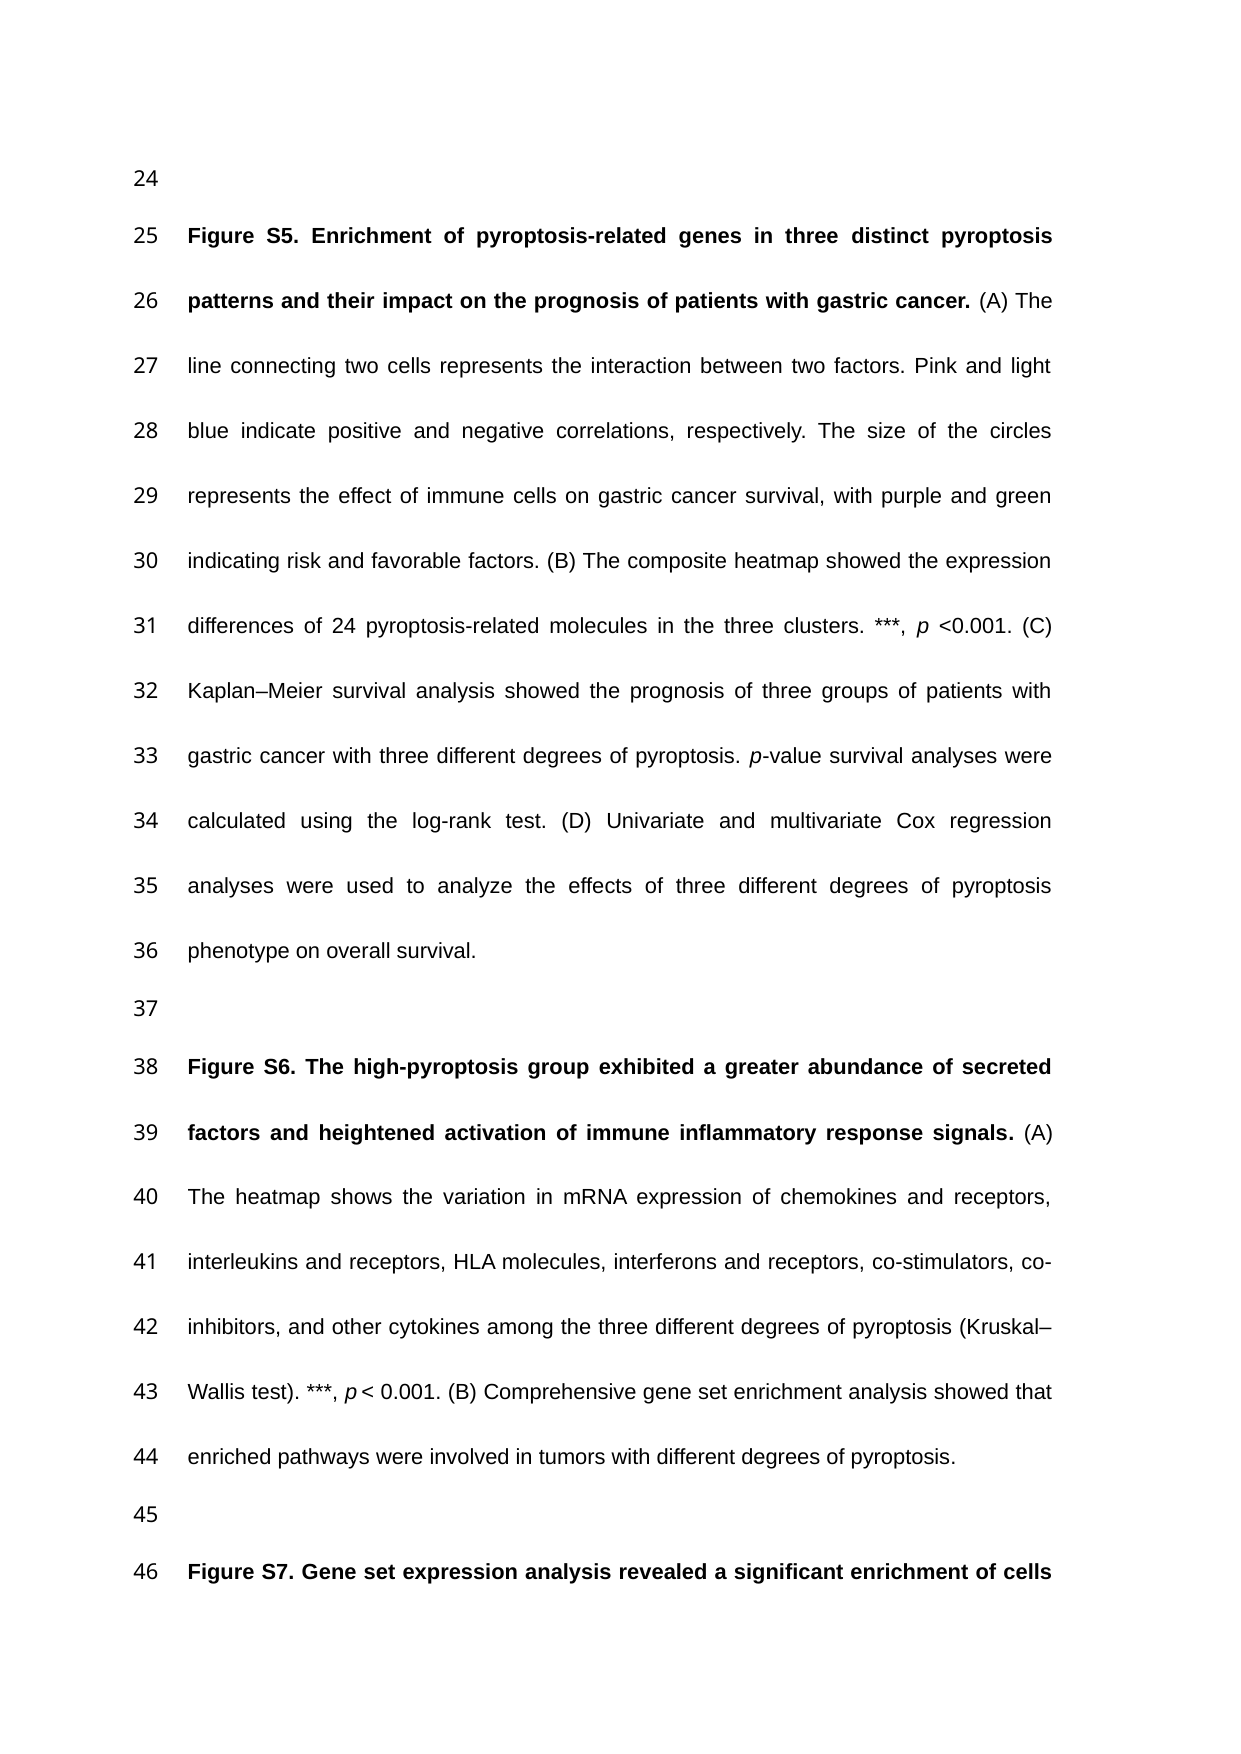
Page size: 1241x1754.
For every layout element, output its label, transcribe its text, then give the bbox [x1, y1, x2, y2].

text Figure S6. The high-pyroptosis group exhibited a greater abundance of secreted factors and heightened activation of immune inflammatory response signals. (A) The heatmap shows the variation in mRNA expression of chemokines and receptors, interleukins and receptors, HLA molecules, interferons and receptors, co-stimulators, co-inhibitors, and other cytokines among the three different degrees of pyroptosis (Kruskal–Wallis test). ***, p < 0.001. (B) Comprehensive gene set enrichment analysis showed that enriched pathways were involved in tumors with different degrees of pyroptosis. [187, 1050, 1053, 1473]
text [187, 1556, 1053, 1588]
text Figure S5. Enrichment of pyroptosis-related genes in three distinct pyroptosis patterns and their impact on the prognosis of patients with gastric cancer. (A) The line connecting two cells represents the interaction between two factors. Pink and light blue indicate positive and negative correlations, respectively. The size of the circles represents the effect of immune cells on gastric cancer survival, with purple and green indicating risk and favorable factors. (B) The composite heatmap showed the expression differences of 24 pyroptosis-related molecules in the three clusters. ***, p <0.001. (C) Kaplan–Meier survival analysis showed the prognosis of three groups of patients with gastric cancer with three different degrees of pyroptosis. p-value survival analyses were calculated using the log-rank test. (D) Univariate and multivariate Cox regression analyses were used to analyze the effects of three different degrees of pyroptosis phenotype on overall survival. [187, 220, 1053, 967]
